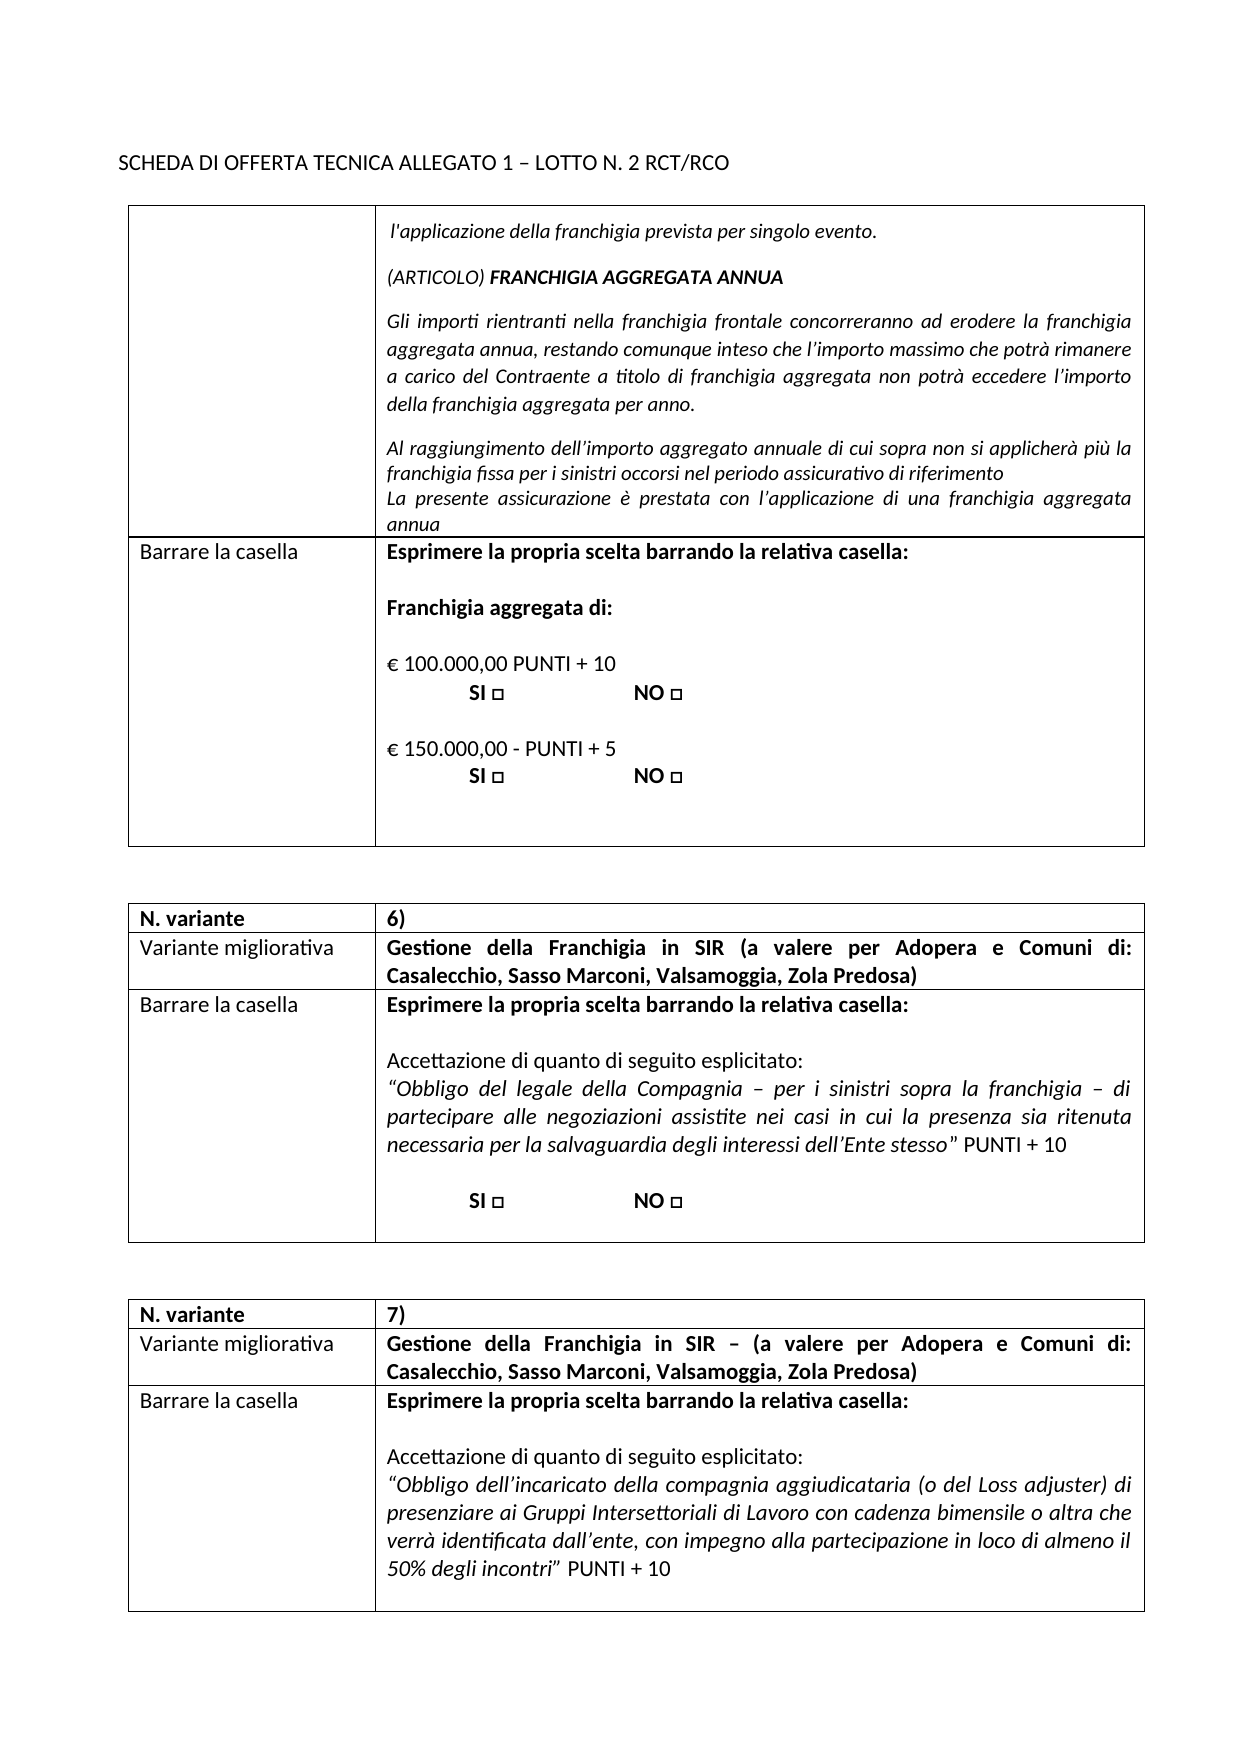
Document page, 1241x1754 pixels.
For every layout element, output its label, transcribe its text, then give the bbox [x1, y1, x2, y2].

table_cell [376, 1386, 1144, 1611]
table_header N. variante [129, 1300, 375, 1328]
table_header 6) [376, 904, 1144, 932]
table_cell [129, 206, 375, 536]
table_header N. variante [129, 904, 375, 932]
table_cell Barrare la casella [129, 990, 375, 1242]
table_cell Gestione della Franchigia in SIR – (a valere per Adopera e Comuni di: Casalecchio, Sasso Marconi, Valsamoggia, Zola Predosa) [376, 1329, 1144, 1385]
table_cell Barrare la casella [129, 538, 375, 846]
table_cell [376, 206, 1144, 536]
table_cell Variante migliorativa [129, 933, 375, 989]
table_header 7) [376, 1300, 1144, 1328]
table_cell Gestione della Franchigia in SIR (a valere per Adopera e Comuni di: Casalecchio, Sasso Marconi, Valsamoggia, Zola Predosa) [376, 933, 1144, 989]
table_cell Barrare la casella [129, 1386, 375, 1611]
table_cell Esprimere la propria scelta barrando la relativa casella: Franchigia aggregata di: € 100.000,00 PUNTI + 10 SI □ NO □ € 150.000,00 - PUNTI + 5 SI □ NO □ [376, 538, 1144, 846]
table_cell Variante migliorativa [129, 1329, 375, 1385]
table_cell Esprimere la propria scelta barrando la relativa casella: Accettazione di quanto di seguito esplicitato: “Obbligo del legale della Compagnia – per i sinistri sopra la franchigia – di partecipare alle negoziazioni assistite nei casi in cui la presenza sia ritenuta necessaria per la salvaguardia degli interessi dell’Ente stesso” PUNTI + 10 SI □ NO □ [376, 990, 1144, 1242]
